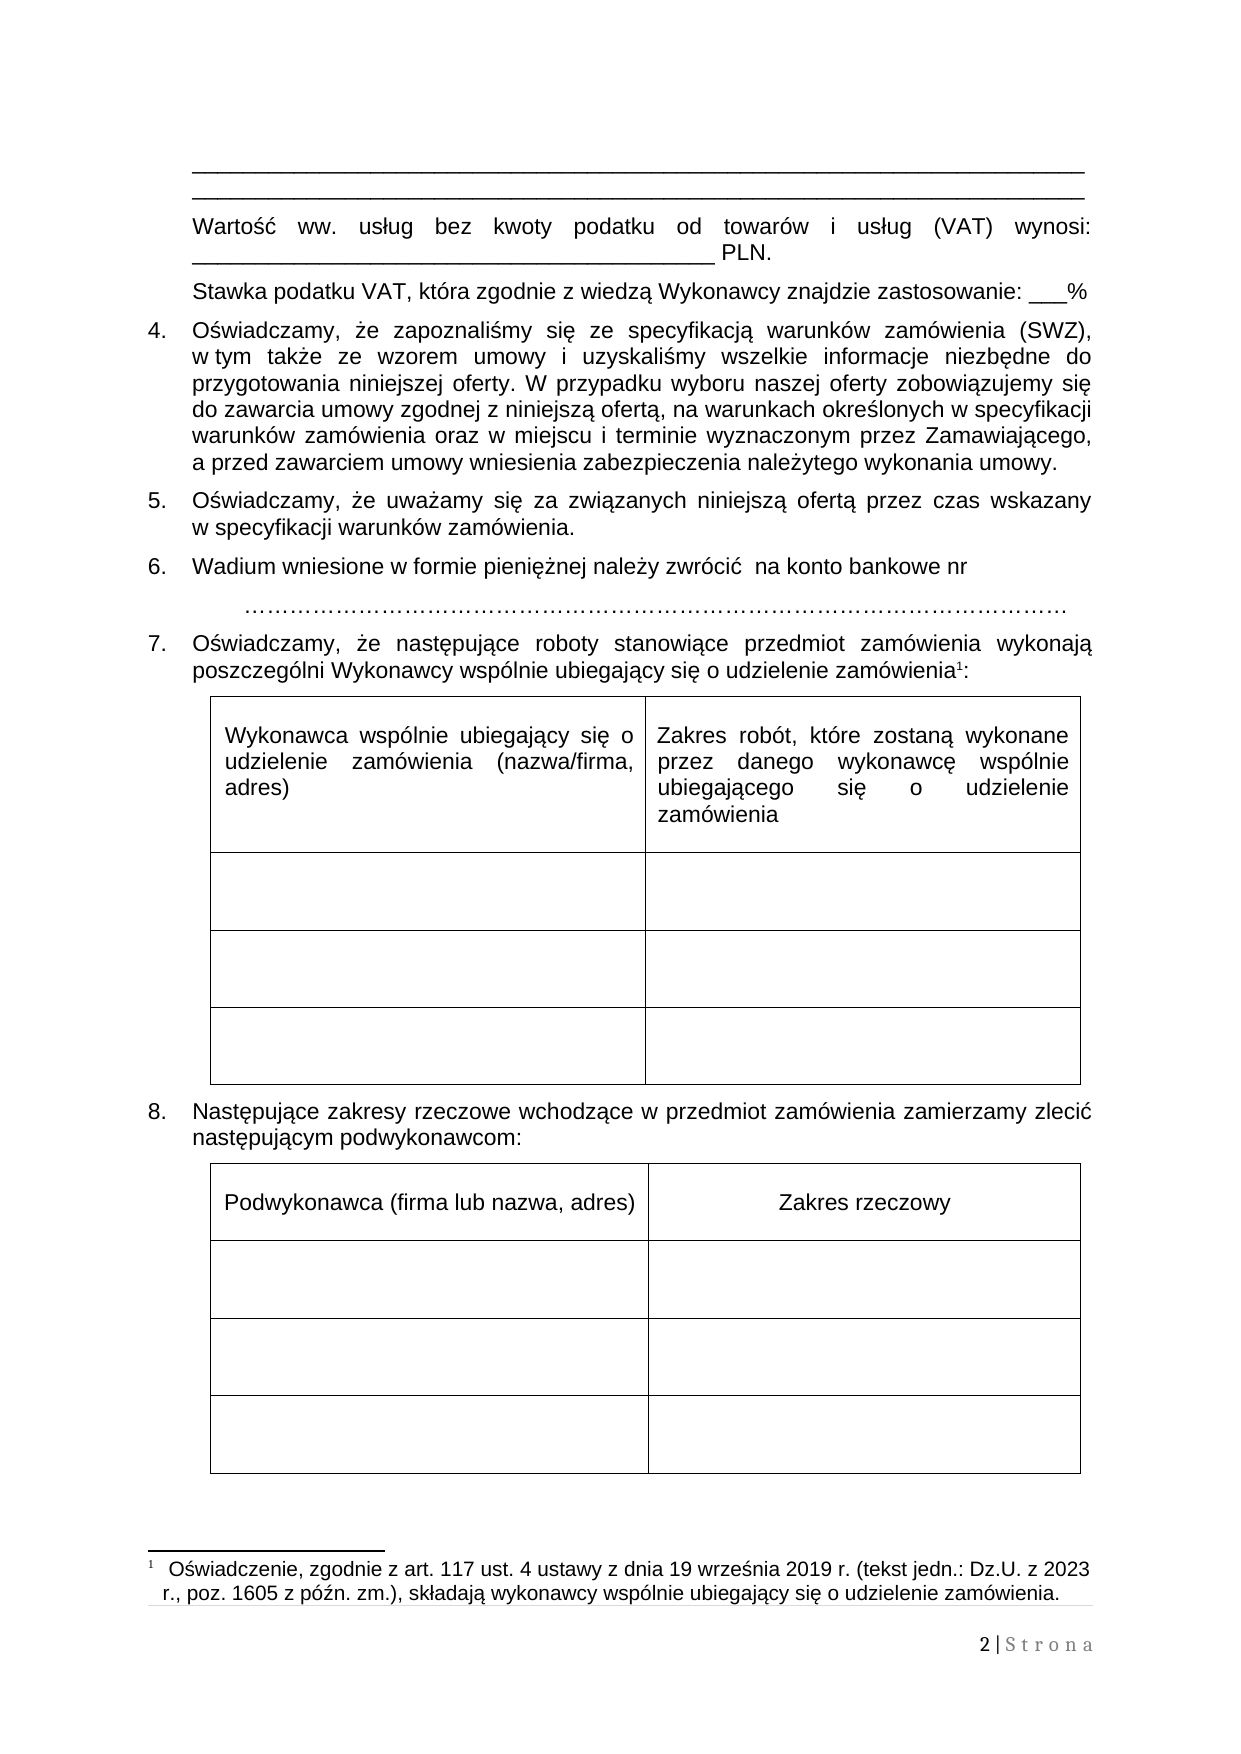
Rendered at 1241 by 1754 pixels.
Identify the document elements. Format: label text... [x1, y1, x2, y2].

table_cell [646, 1008, 1080, 1084]
text Stawka podatku VAT, która zgodnie z wiedzą Wykonawcy znajdzie zastosowanie: ___% [192, 278, 1093, 304]
table_cell [211, 931, 645, 1007]
table_cell [646, 931, 1080, 1007]
table_cell [211, 1319, 648, 1395]
list Oświadczamy, że zapoznaliśmy się ze specyfikacją warunków zamówienia (SWZ), w tym także ze wzorem umowy i uzyskaliśmy wszelkie informacje niezbędne do przygotowania niniejszej oferty. W przypadku wyboru naszej oferty zobowiązujemy się do zawarcia umowy zgodnej z niniejszą ofertą, na warunkach określonych w specyfikacji warunków zamówienia oraz w miejscu i terminie wyznaczonym przez Zamawiającego, a przed zawarciem umowy wniesienia zabezpieczenia należytego wykonania umowy. [148, 317, 1093, 475]
table_cell [646, 853, 1080, 929]
list Oświadczamy, że uważamy się za związanych niniejszą ofertą przez czas wskazany w specyfikacji warunków zamówienia. [148, 487, 1093, 540]
table_cell [211, 1241, 648, 1318]
text Wartość ww. usług bez kwoty podatku od towarów i usług (VAT) wynosi: _________________________________________ PLN. [192, 213, 1093, 266]
table_cell [211, 853, 645, 929]
table_cell [649, 1396, 1080, 1473]
table_header Wykonawca wspólnie ubiegający się o udzielenie zamówienia (nazwa/firma, adres) [211, 697, 645, 852]
table_cell [649, 1319, 1080, 1395]
list Oświadczamy, że następujące roboty stanowiące przedmiot zamówienia wykonają poszczególni Wykonawcy wspólnie ubiegający się o udzielenie zamówienia: [148, 630, 1093, 683]
table_header Zakres rzeczowy [649, 1164, 1080, 1240]
table_cell [211, 1396, 648, 1473]
table_header Zakres robót, które zostaną wykonane przez danego wykonawcę wspólnie ubiegającego się o udzielenie zamówienia [646, 697, 1080, 852]
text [192, 148, 1093, 200]
table_cell [211, 1008, 645, 1084]
list Następujące zakresy rzeczowe wchodzące w przedmiot zamówienia zamierzamy zlecić następującym podwykonawcom: [148, 1098, 1093, 1151]
table_header Podwykonawca (firma lub nazwa, adres) [211, 1164, 648, 1240]
list Wadium wniesione w formie pieniężnej należy zwrócić na konto bankowe nr [148, 553, 1093, 579]
text ……………………………………………………………………………………………… [148, 592, 1093, 618]
table_cell [649, 1241, 1080, 1318]
